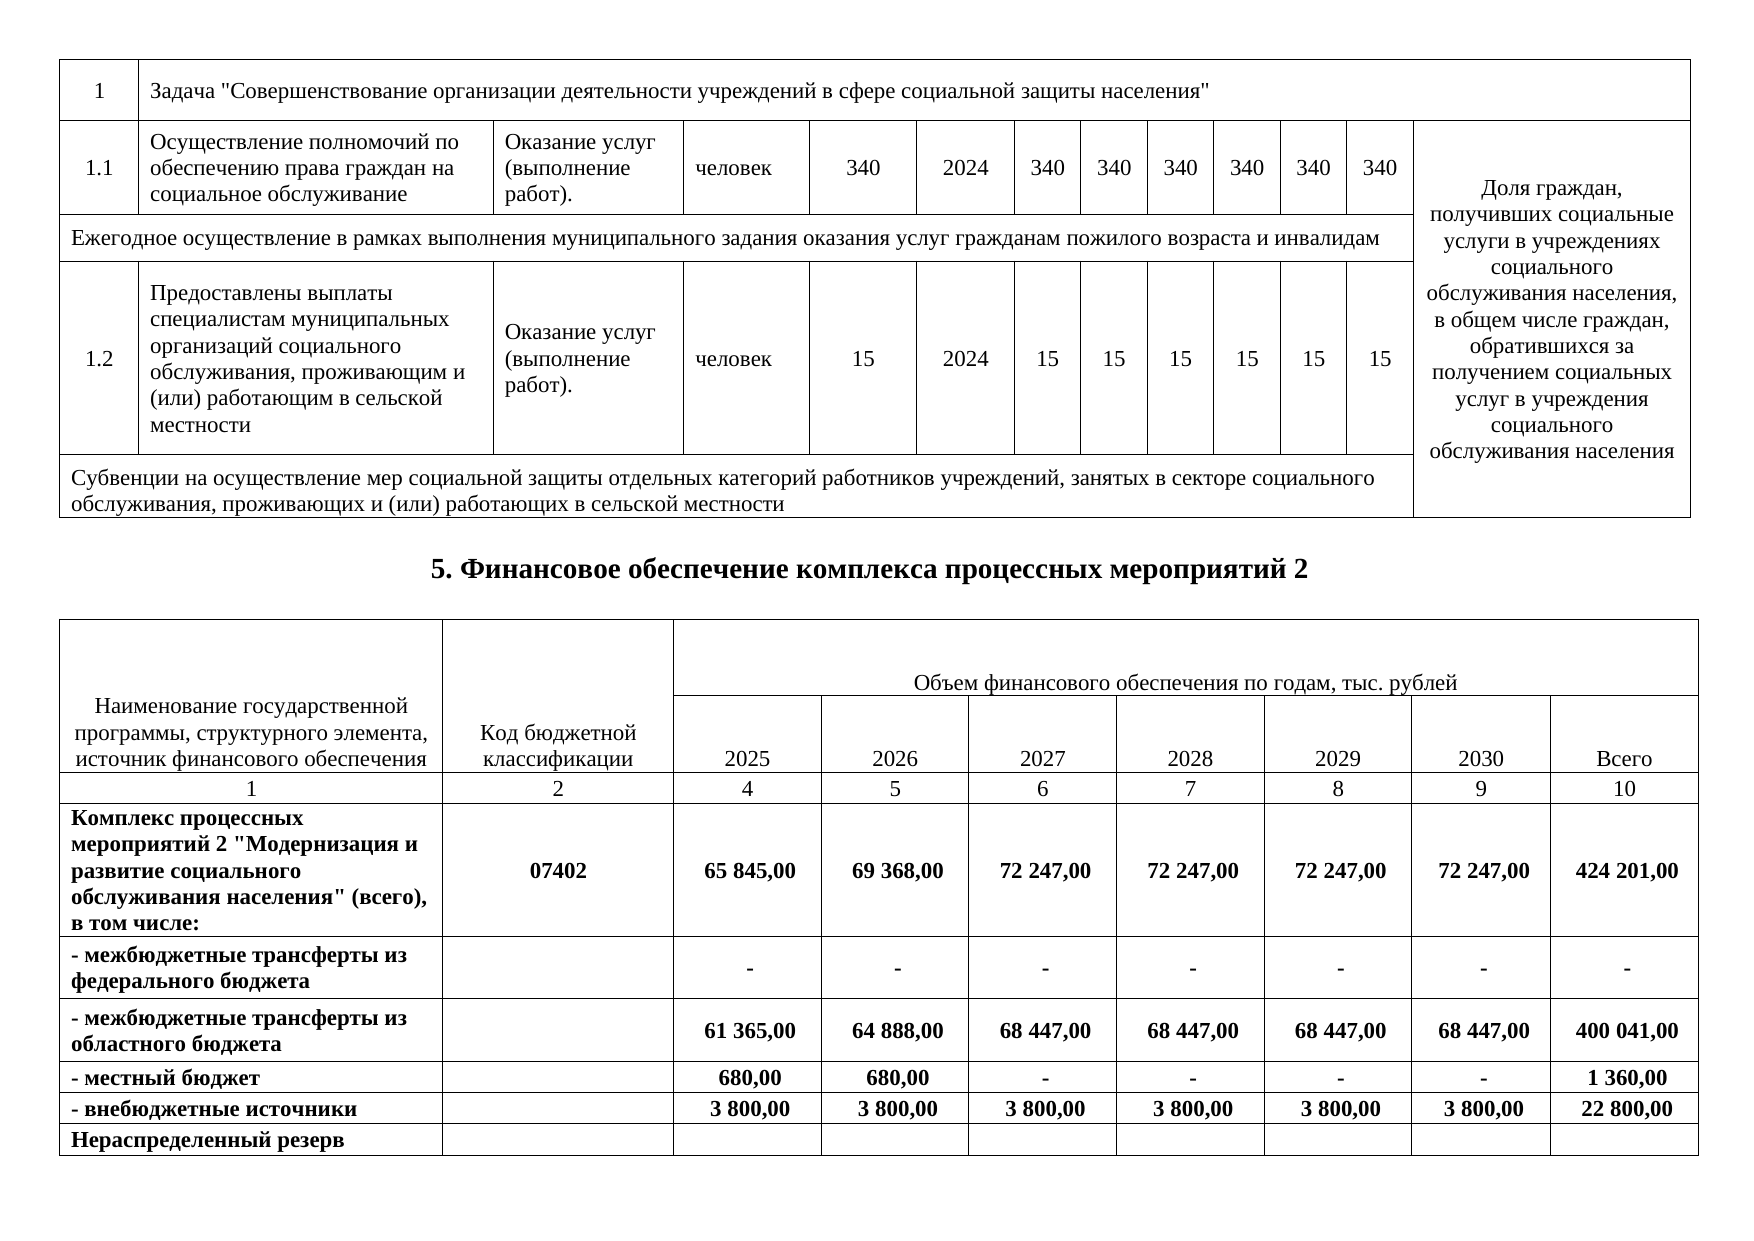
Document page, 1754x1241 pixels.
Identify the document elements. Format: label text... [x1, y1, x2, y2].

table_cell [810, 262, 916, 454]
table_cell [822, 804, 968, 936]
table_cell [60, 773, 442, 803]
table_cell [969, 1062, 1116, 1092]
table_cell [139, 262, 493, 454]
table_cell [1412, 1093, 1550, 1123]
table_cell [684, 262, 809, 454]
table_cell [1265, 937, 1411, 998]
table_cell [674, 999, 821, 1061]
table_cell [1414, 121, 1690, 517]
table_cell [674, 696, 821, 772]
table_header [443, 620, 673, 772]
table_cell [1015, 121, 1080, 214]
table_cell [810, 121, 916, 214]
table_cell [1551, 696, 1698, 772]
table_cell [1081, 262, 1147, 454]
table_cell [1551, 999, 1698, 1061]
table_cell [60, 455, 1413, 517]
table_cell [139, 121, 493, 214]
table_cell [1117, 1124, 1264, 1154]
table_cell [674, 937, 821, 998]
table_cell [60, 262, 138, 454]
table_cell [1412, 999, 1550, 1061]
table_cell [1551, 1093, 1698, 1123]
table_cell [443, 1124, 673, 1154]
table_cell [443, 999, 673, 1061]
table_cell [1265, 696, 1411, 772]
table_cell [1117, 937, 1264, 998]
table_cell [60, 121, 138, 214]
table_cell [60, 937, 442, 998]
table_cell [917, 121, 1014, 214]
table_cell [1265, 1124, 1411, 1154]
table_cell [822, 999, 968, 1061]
text 5. Финансовое обеспечение комплекса процессных мероприятий 2 [59, 551, 1680, 585]
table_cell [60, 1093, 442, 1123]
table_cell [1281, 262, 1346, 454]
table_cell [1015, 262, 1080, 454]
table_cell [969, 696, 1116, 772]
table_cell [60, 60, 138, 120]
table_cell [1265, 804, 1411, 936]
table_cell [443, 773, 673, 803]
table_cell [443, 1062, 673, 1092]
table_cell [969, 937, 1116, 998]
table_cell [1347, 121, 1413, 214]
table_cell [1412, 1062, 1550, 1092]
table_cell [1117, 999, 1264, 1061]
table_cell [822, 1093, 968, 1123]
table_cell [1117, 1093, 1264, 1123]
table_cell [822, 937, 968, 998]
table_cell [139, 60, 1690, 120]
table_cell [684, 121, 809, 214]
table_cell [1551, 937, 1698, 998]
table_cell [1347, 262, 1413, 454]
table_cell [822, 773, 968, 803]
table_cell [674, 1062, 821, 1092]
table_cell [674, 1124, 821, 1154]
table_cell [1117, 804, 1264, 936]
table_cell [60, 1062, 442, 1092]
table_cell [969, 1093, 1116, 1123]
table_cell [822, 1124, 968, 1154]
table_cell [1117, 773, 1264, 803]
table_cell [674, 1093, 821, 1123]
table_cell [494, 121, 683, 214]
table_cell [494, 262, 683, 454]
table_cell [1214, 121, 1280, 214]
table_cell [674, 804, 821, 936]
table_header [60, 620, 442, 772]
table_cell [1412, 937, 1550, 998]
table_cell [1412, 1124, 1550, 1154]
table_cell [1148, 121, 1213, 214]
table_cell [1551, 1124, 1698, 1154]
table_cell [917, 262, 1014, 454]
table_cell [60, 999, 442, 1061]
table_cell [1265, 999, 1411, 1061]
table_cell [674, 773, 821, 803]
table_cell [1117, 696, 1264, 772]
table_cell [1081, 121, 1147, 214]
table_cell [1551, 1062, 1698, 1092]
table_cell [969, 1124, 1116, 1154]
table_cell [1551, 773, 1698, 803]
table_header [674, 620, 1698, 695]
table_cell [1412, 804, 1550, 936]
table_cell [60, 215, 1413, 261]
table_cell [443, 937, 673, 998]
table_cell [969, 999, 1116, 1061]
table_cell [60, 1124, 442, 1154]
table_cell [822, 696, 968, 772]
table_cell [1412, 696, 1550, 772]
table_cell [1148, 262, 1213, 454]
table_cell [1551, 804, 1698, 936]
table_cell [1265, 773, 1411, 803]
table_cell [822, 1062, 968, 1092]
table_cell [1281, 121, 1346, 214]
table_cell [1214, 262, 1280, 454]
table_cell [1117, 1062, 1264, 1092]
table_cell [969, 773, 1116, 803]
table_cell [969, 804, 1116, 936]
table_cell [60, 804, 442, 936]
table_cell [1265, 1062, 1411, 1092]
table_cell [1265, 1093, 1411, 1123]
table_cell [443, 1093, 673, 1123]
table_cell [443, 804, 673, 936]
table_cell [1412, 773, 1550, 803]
